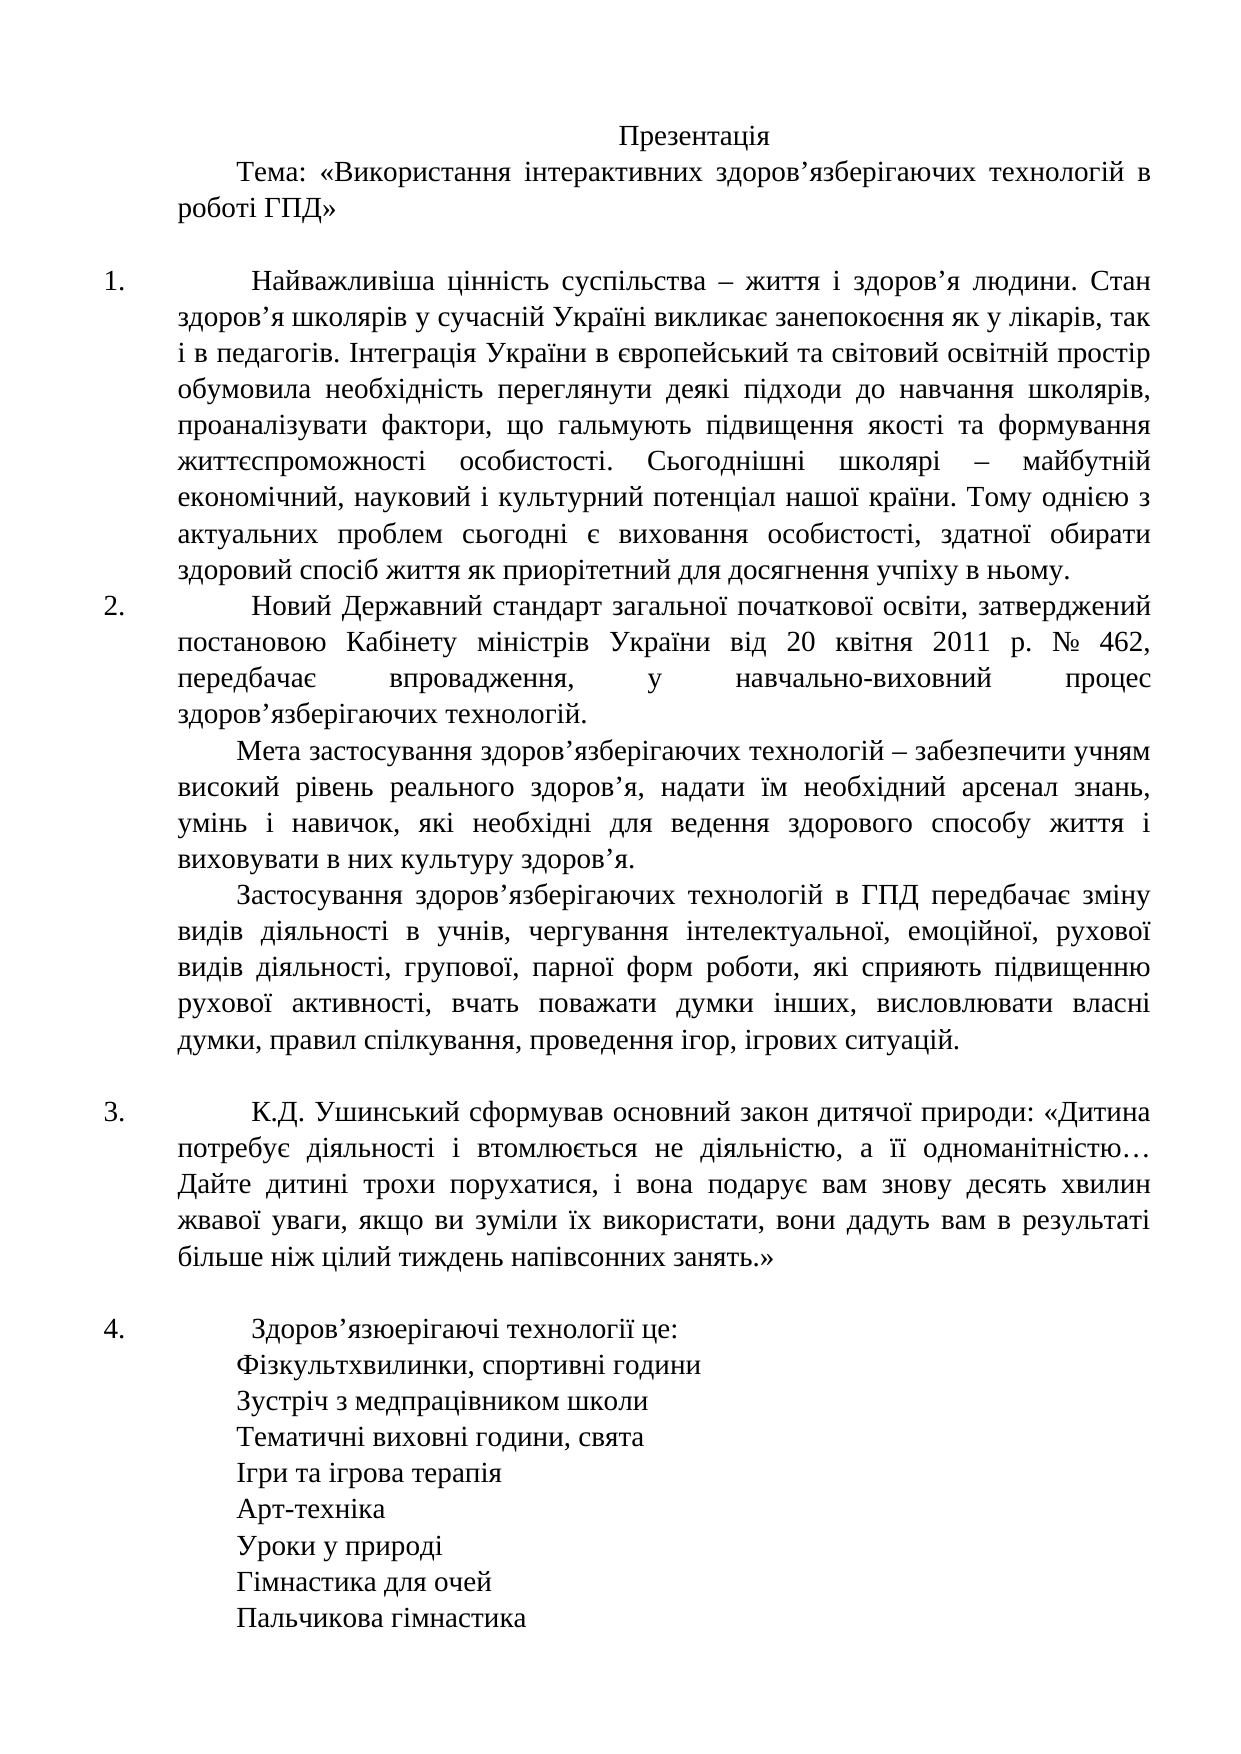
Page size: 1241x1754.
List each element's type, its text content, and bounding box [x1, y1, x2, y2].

text Пальчикова гімнастика [177, 1600, 1152, 1634]
list К.Д. Ушинський сформував основний закон дитячої природи: «Дитина потребує діяльності і втомлюється не діяльністю, а її одноманітністю… Дайте дитині трохи порухатися, і вона подарує вам знову десять хвилин жвавої уваги, якщо ви зуміли їх використати, вони дадуть вам в результаті більше ніж цілий тиждень напівсонних занять.» [103, 1094, 1152, 1272]
text Застосування здоров’язберігаючих технологій в ГПД передбачає зміну видів діяльності в учнів, чергування інтелектуальної, емоційної, рухової видів діяльності, групової, парної форм роботи, які сприяють підвищенню рухової активності, вчать поважати думки інших, висловлювати власні думки, правил спілкування, проведення ігор, ігрових ситуацій. [177, 877, 1152, 1055]
text Тема: «Використання інтерактивних здоров’язберігаючих технологій в роботі ГПД» [177, 154, 1152, 224]
text Арт-техніка [177, 1492, 1152, 1525]
text Фізкультхвилинки, спортивні години [177, 1347, 1152, 1381]
text Ігри та ігрова терапія [177, 1456, 1152, 1489]
list Найважливіша цінність суспільства – життя і здоров’я людини. Стан здоров’я школярів у сучасній Україні викликає занепокоєння як у лікарів, так і в педагогів. Інтеграція України в європейський та світовий освітній простір обумовила необхідність переглянути деякі підходи до навчання школярів, проаналізувати фактори, що гальмують підвищення якості та формування життєспроможності особистості. Сьогоднішні школярі – майбутній економічний, науковий і культурний потенціал нашої країни. Тому однією з актуальних проблем сьогодні є виховання особистості, здатної обирати здоровий спосіб життя як приорітетний для досягнення учпіху в ньому. [103, 263, 1152, 585]
text Тематичні виховні години, свята [177, 1419, 1152, 1453]
text Гімнастика для очей [177, 1564, 1152, 1597]
list Новий Державний стандарт загальної початкової освіти, затверджений постановою Кабінету міністрів України від 20 квітня 2011 р. № 462, передбачає впровадження, у навчально-виховний процес здоров’язберігаючих технологій. [103, 588, 1152, 730]
text Уроки у природі [177, 1528, 1152, 1561]
list Здоров’язюерігаючі технології це: [103, 1311, 1152, 1344]
text Зустріч з медпрацівником школи [177, 1383, 1152, 1417]
text Мета застосування здоров’язберігаючих технологій – забезпечити учням високий рівень реального здоров’я, надати їм необхідний арсенал знань, умінь і навичок, які необхідні для ведення здорового способу життя і виховувати в них культуру здоров’я. [177, 733, 1152, 874]
text Презентація [177, 118, 1152, 152]
